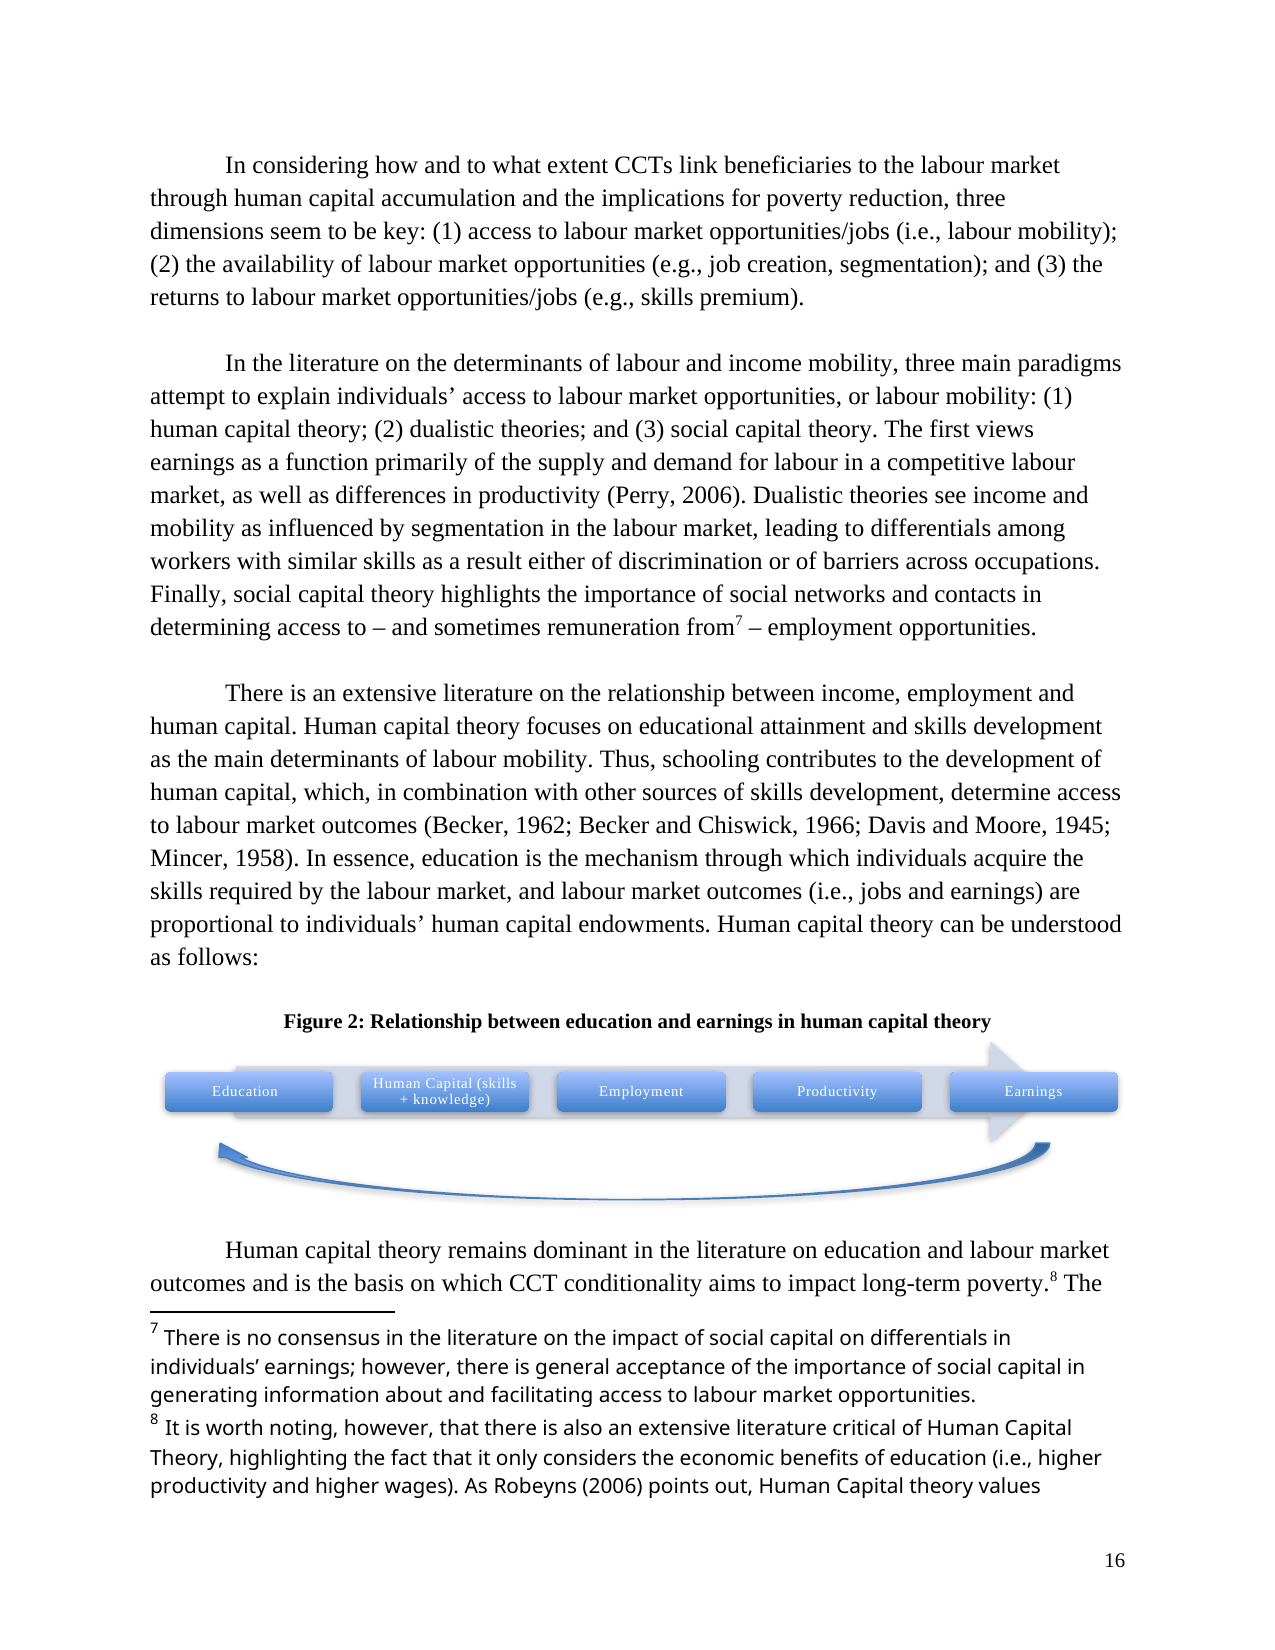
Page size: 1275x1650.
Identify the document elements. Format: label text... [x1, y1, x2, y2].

text In the literature on the determinants of labour and income mobility, three main paradigms attempt to explain individuals’ access to labour market opportunities, or labour mobility: (1) human capital theory; (2) dualistic theories; and (3) social capital theory. The first views earnings as a function primarily of the supply and demand for labour in a competitive labour market, as well as differences in productivity (Perry, 2006). Dualistic theories see income and mobility as influenced by segmentation in the labour market, leading to differentials among workers with similar skills as a result either of discrimination or of barriers across occupations. Finally, social capital theory highlights the importance of social networks and contacts in determining access to – and sometimes remuneration from – employment opportunities. [150, 348, 1125, 641]
text There is an extensive literature on the relationship between income, employment and human capital. Human capital theory focuses on educational attainment and skills development as the main determinants of labour mobility. Thus, schooling contributes to the development of human capital, which, in combination with other sources of skills development, determine access to labour market outcomes (Becker, 1962; Becker and Chiswick, 1966; Davis and Moore, 1945; Mincer, 1958). In essence, education is the mechanism through which individuals acquire the skills required by the labour market, and labour market outcomes (i.e., jobs and earnings) are proportional to individuals’ human capital endowments. Human capital theory can be understood as follows: [150, 678, 1125, 971]
text In considering how and to what extent CCTs link beneficiaries to the labour market through human capital accumulation and the implications for poverty reduction, three dimensions seem to be key: (1) access to labour market opportunities/jobs (i.e., labour mobility); (2) the availability of labour market opportunities (e.g., job creation, segmentation); and (3) the returns to labour market opportunities/jobs (e.g., skills premium). [150, 150, 1125, 311]
text Figure 2: Relationship between education and earnings in human capital theory [150, 1008, 1125, 1033]
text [150, 1235, 1125, 1296]
